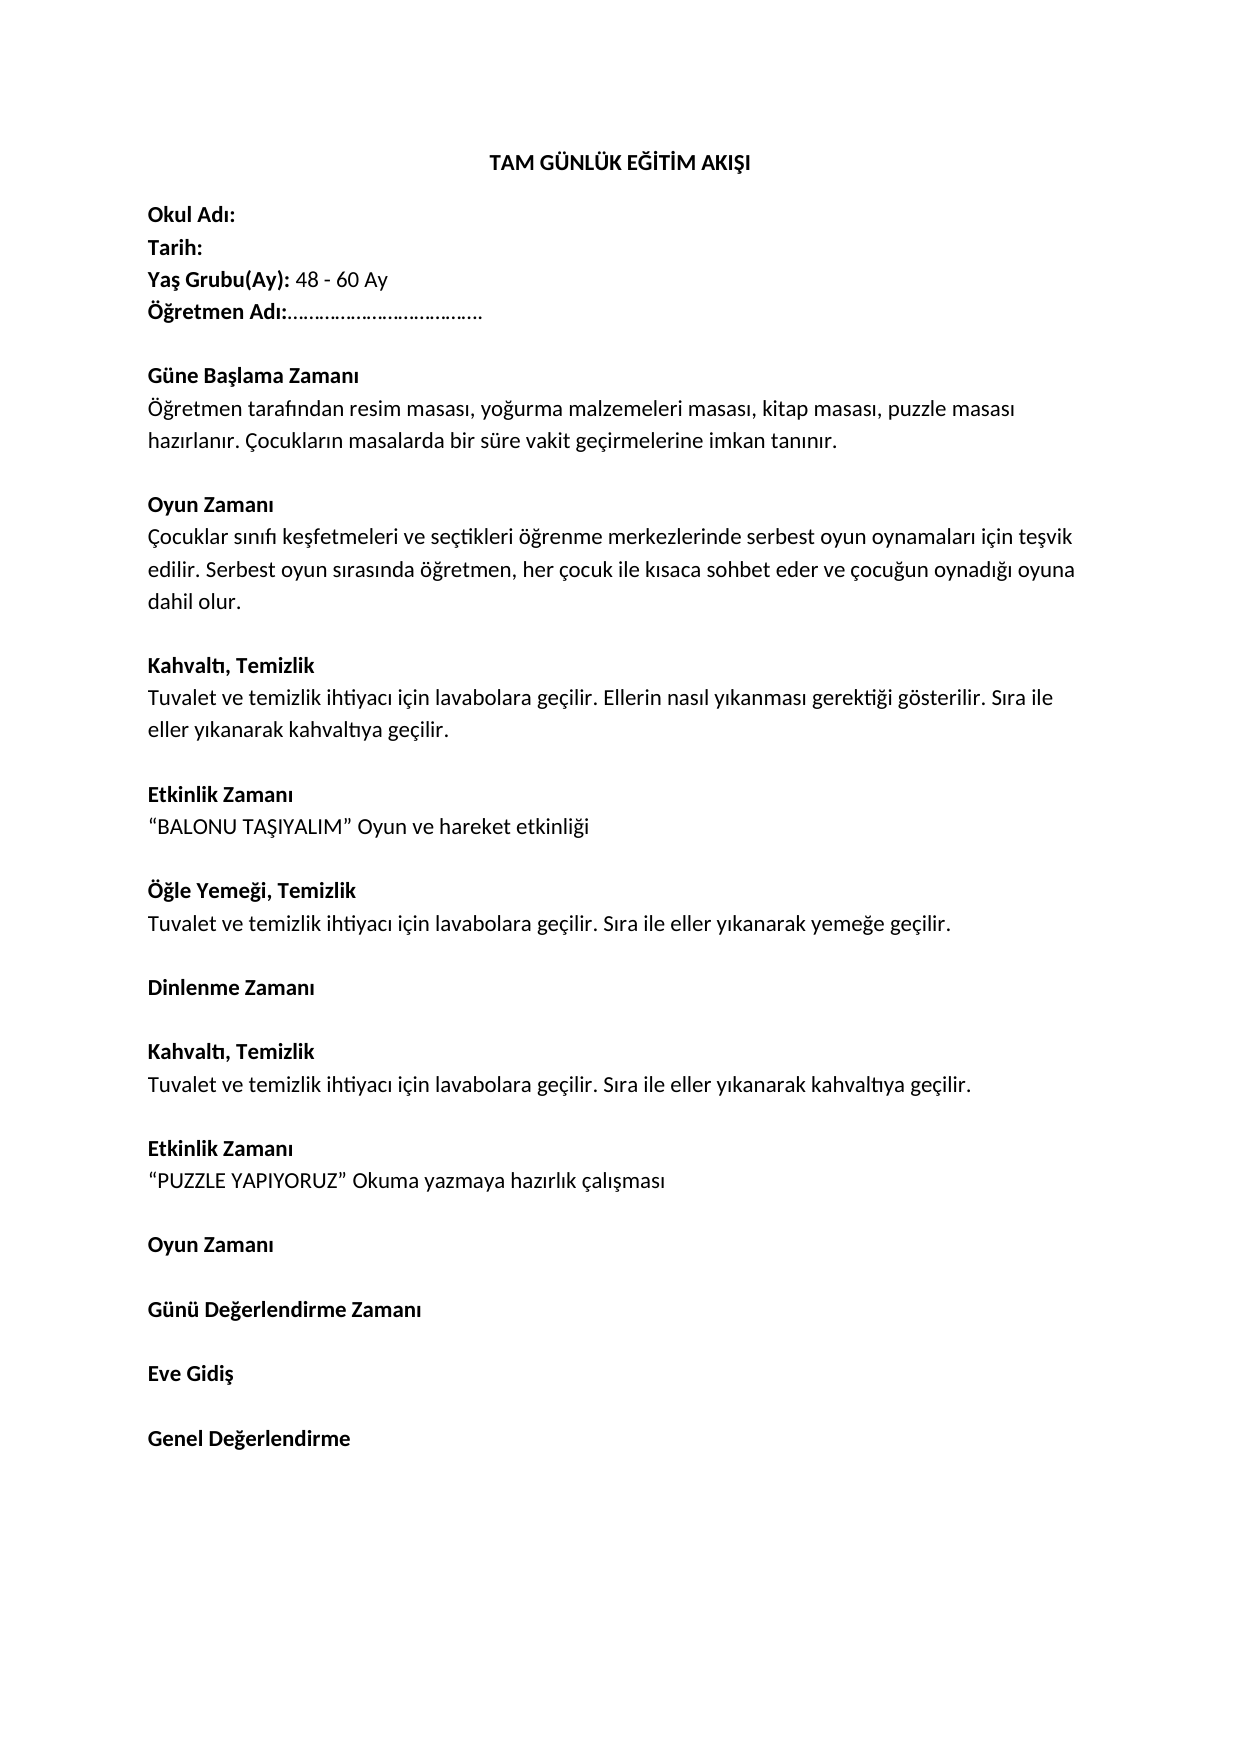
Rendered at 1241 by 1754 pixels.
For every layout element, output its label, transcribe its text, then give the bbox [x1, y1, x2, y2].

text Öğretmen Adı:………………………………. [148, 297, 1093, 325]
text Güne Başlama Zamanı [148, 362, 1093, 389]
text Etkinlik Zamanı [148, 780, 1093, 808]
text Kahvaltı, Temizlik [148, 651, 1093, 679]
text Okul Adı: [148, 201, 1093, 229]
text Etkinlik Zamanı [148, 1134, 1093, 1162]
text “BALONU TAŞIYALIM” Oyun ve hareket etkinliği [148, 812, 1093, 840]
text Çocuklar sınıfı keşfetmeleri ve seçtikleri öğrenme merkezlerinde serbest oyun oynamaları için teşvik edilir. Serbest oyun sırasında öğretmen, her çocuk ile kısaca sohbet eder ve çocuğun oynadığı oyuna dahil olur. [148, 522, 1093, 615]
text Eve Gidiş [148, 1359, 1093, 1387]
text Yaş Grubu(Ay): 48 - 60 Ay [148, 265, 1093, 293]
text Tuvalet ve temizlik ihtiyacı için lavabolara geçilir. Ellerin nasıl yıkanması gerektiği gösterilir. Sıra ile eller yıkanarak kahvaltıya geçilir. [148, 683, 1093, 744]
text Öğle Yemeği, Temizlik [148, 877, 1093, 904]
text Tarih: [148, 233, 1093, 261]
text Kahvaltı, Temizlik [148, 1037, 1093, 1066]
text Oyun Zamanı [148, 1231, 1093, 1259]
text Tuvalet ve temizlik ihtiyacı için lavabolara geçilir. Sıra ile eller yıkanarak yemeğe geçilir. [148, 909, 1093, 937]
text Oyun Zamanı [148, 490, 1093, 518]
text Genel Değerlendirme [148, 1424, 1093, 1452]
text Dinlenme Zamanı [148, 973, 1093, 1001]
text Tuvalet ve temizlik ihtiyacı için lavabolara geçilir. Sıra ile eller yıkanarak kahvaltıya geçilir. [148, 1070, 1093, 1098]
text Günü Değerlendirme Zamanı [148, 1295, 1093, 1323]
text “PUZZLE YAPIYORUZ” Okuma yazmaya hazırlık çalışması [148, 1166, 1093, 1194]
text TAM GÜNLÜK EĞİTİM AKIŞI [148, 148, 1093, 176]
text Öğretmen tarafından resim masası, yoğurma malzemeleri masası, kitap masası, puzzle masası hazırlanır. Çocukların masalarda bir süre vakit geçirmelerine imkan tanınır. [148, 394, 1093, 454]
